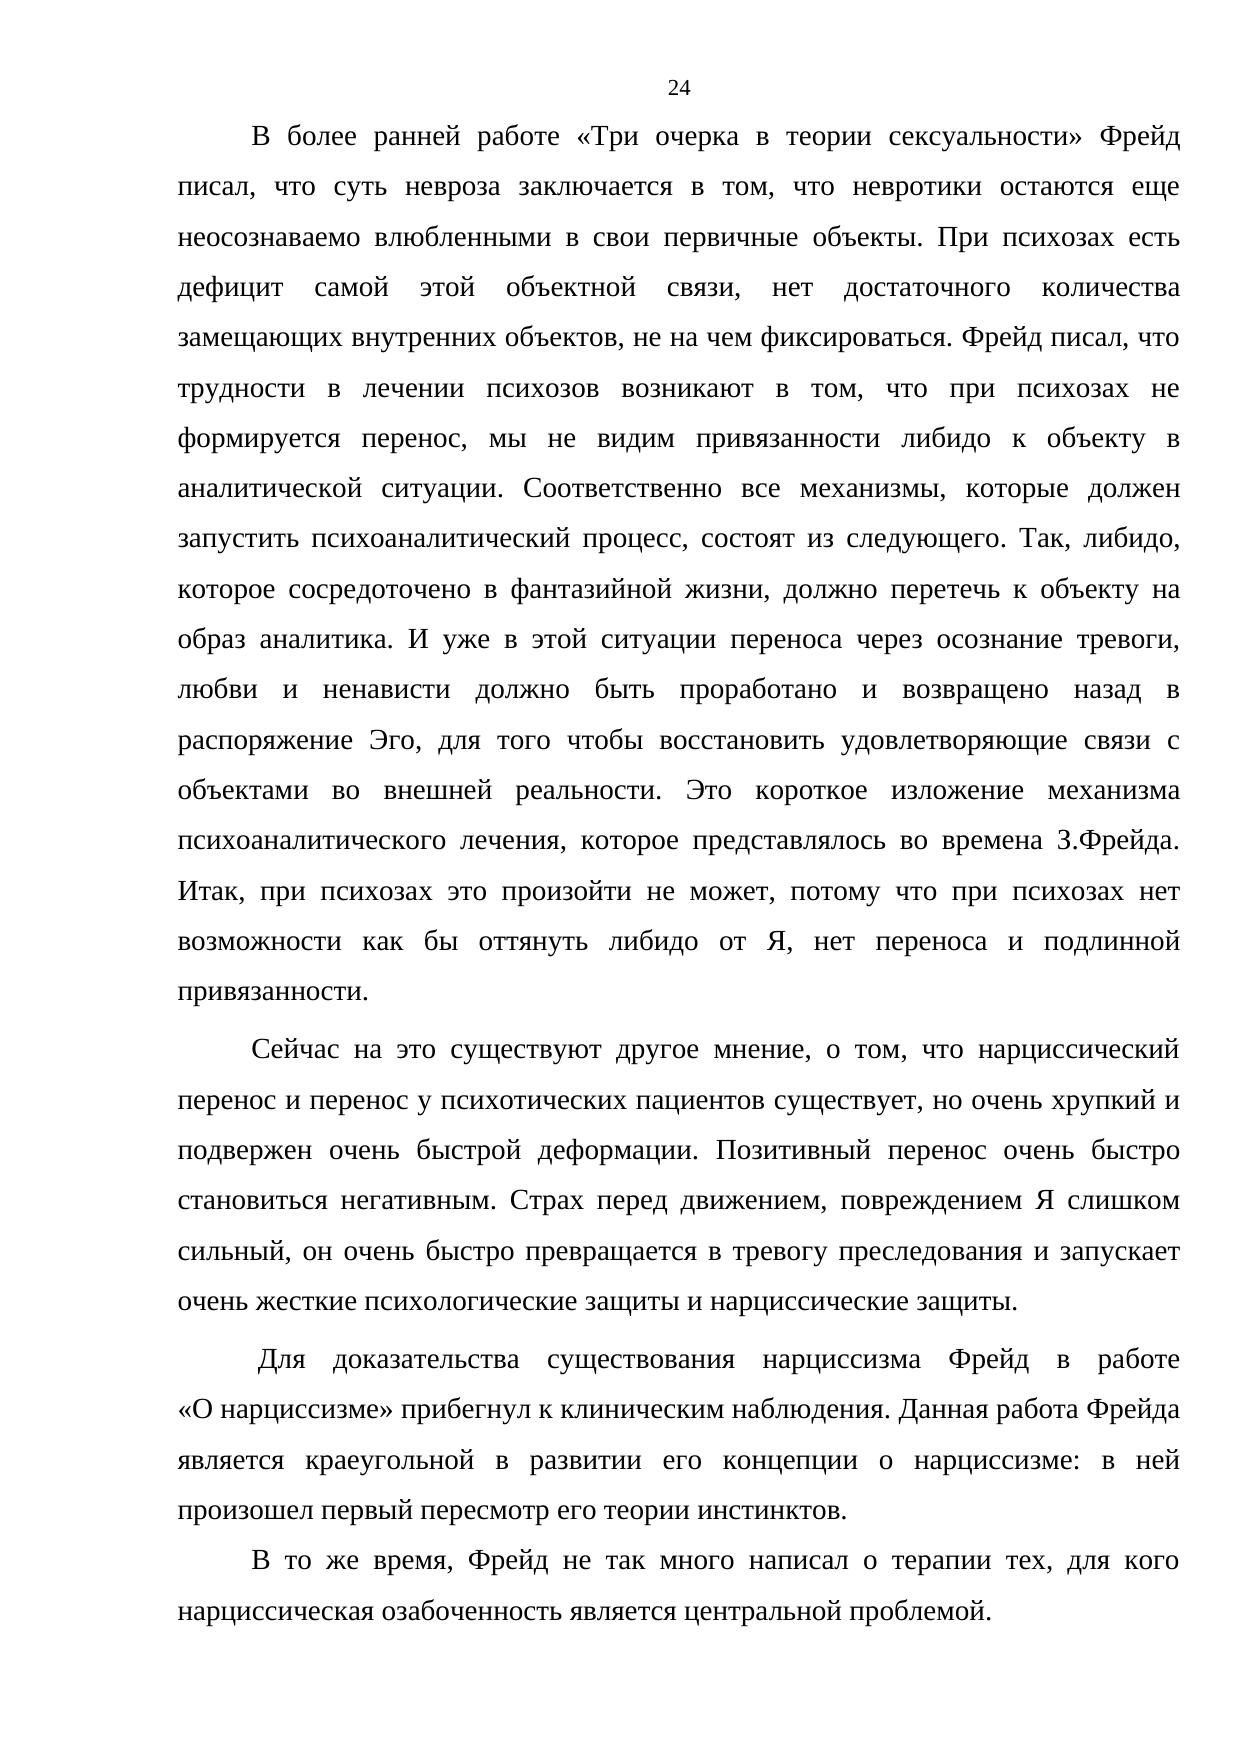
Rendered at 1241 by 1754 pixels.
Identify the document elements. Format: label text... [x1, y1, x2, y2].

text В более ранней работе «Три очерка в теории сексуальности» Фрейд писал, что суть невроза заключается в том, что невротики остаются еще неосознаваемо влюбленными в свои первичные объекты. При психозах есть дефицит самой этой объектной связи, нет достаточного количества замещающих внутренних объектов, не на чем фиксироваться. Фрейд писал, что трудности в лечении психозов возникают в том, что при психозах не формируется перенос, мы не видим привязанности либидо к объекту в аналитической ситуации. Соответственно все механизмы, которые должен запустить психоаналитический процесс, состоят из следующего. Так, либидо, которое сосредоточено в фантазийной жизни, должно перетечь к объекту на образ аналитика. И уже в этой ситуации переноса через осознание тревоги, любви и ненависти должно быть проработано и возвращено назад в распоряжение Эго, для того чтобы восстановить удовлетворяющие связи с объектами во внешней реальности. Это короткое изложение механизма психоаналитического лечения, которое представлялось во времена З.Фрейда. Итак, при психозах это произойти не может, потому что при психозах нет возможности как бы оттянуть либидо от Я, нет переноса и подлинной привязанности. [177, 118, 1181, 1007]
text Сейчас на это существуют другое мнение, о том, что нарциссический перенос и перенос у психотических пациентов существует, но очень хрупкий и подвержен очень быстрой деформации. Позитивный перенос очень быстро становиться негативным. Страх перед движением, повреждением Я слишком сильный, он очень быстро превращается в тревогу преследования и запускает очень жесткие психологические защиты и нарциссические защиты. [177, 1032, 1181, 1317]
text Для доказательства существования нарциссизма Фрейд в работе «О нарциссизме» прибегнул к клиническим наблюдения. Данная работа Фрейда является краеугольной в развитии его концепции о нарциссизме: в ней произошел первый пересмотр его теории инстинктов. [177, 1341, 1181, 1526]
text В то же время, Фрейд не так много написал о терапии тех, для кого нарциссическая озабоченность является центральной проблемой. [177, 1542, 1181, 1626]
